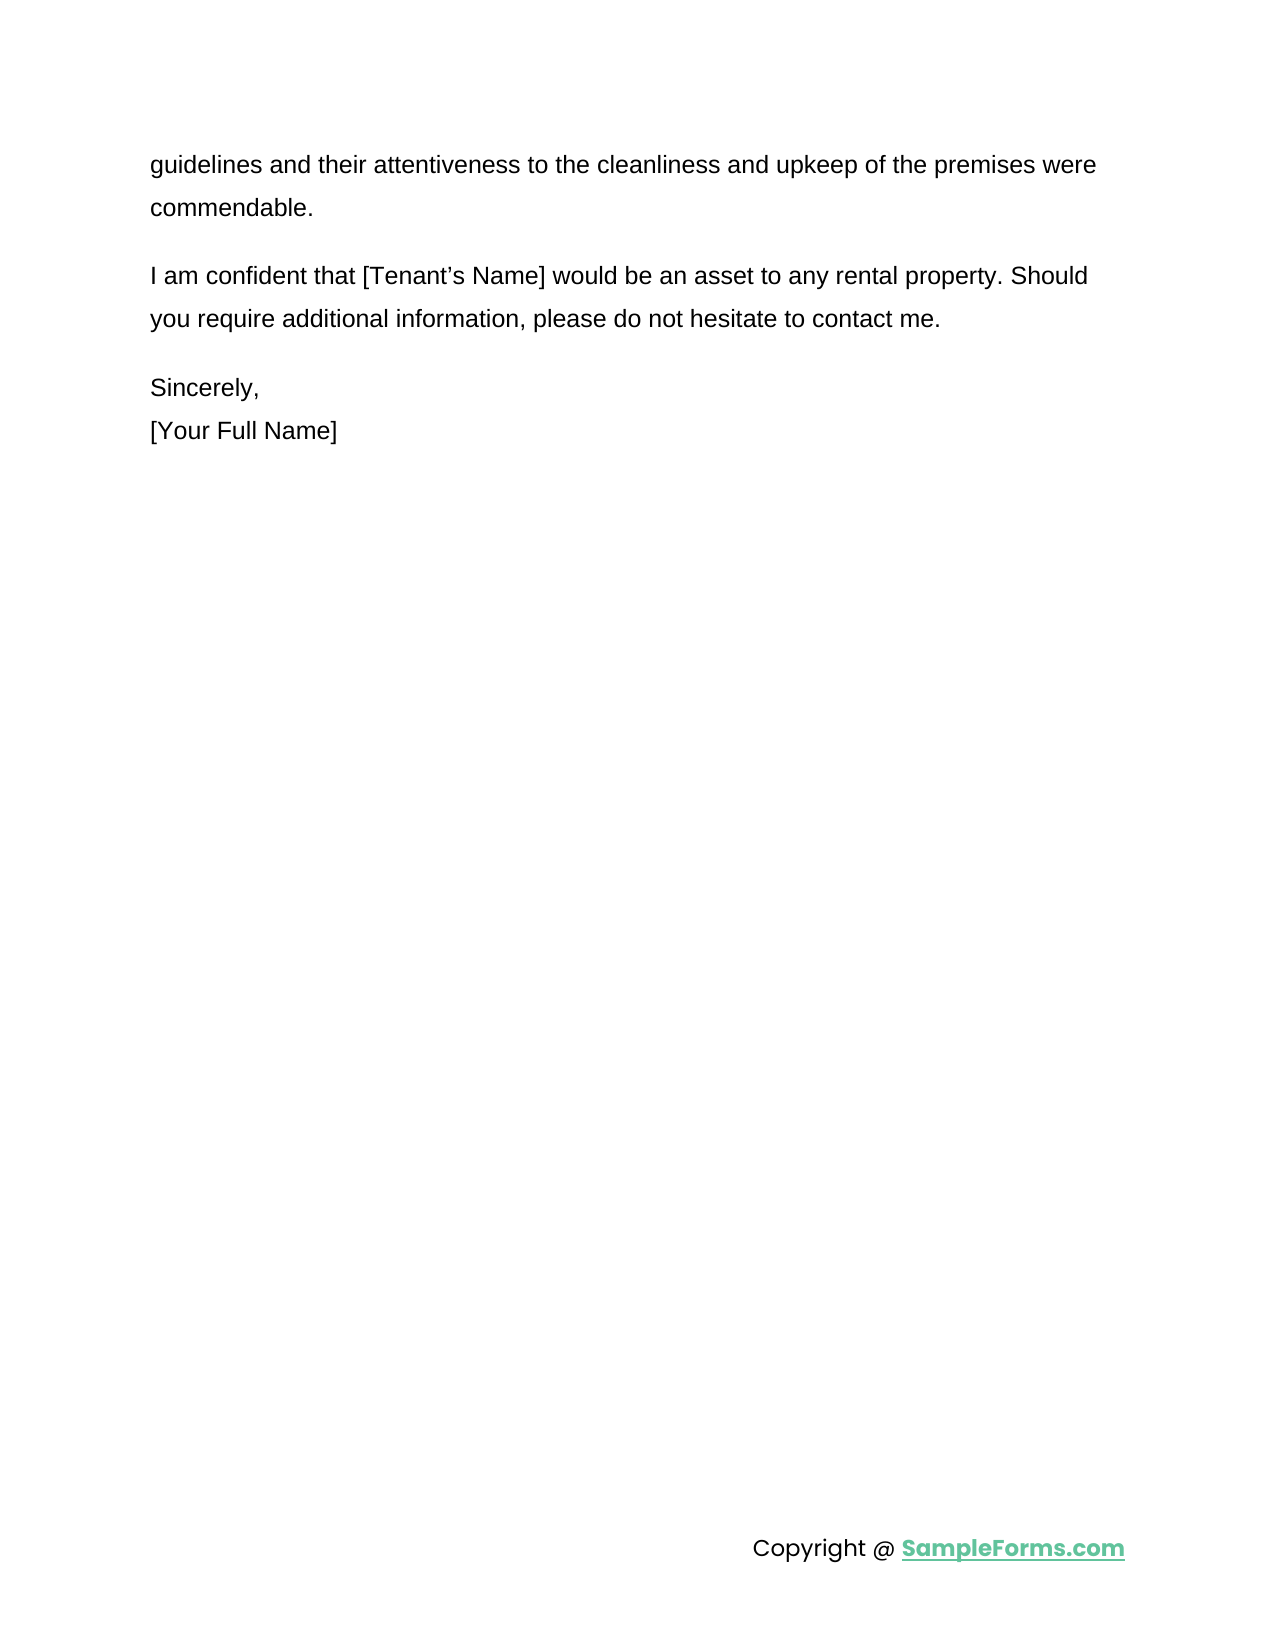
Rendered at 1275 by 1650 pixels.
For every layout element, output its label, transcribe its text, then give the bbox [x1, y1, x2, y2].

text Sincerely, [Your Full Name] [150, 372, 1125, 444]
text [150, 150, 1125, 222]
text I am confident that [Tenant’s Name] would be an asset to any rental property. Should you require additional information, please do not hesitate to contact me. [150, 261, 1125, 333]
